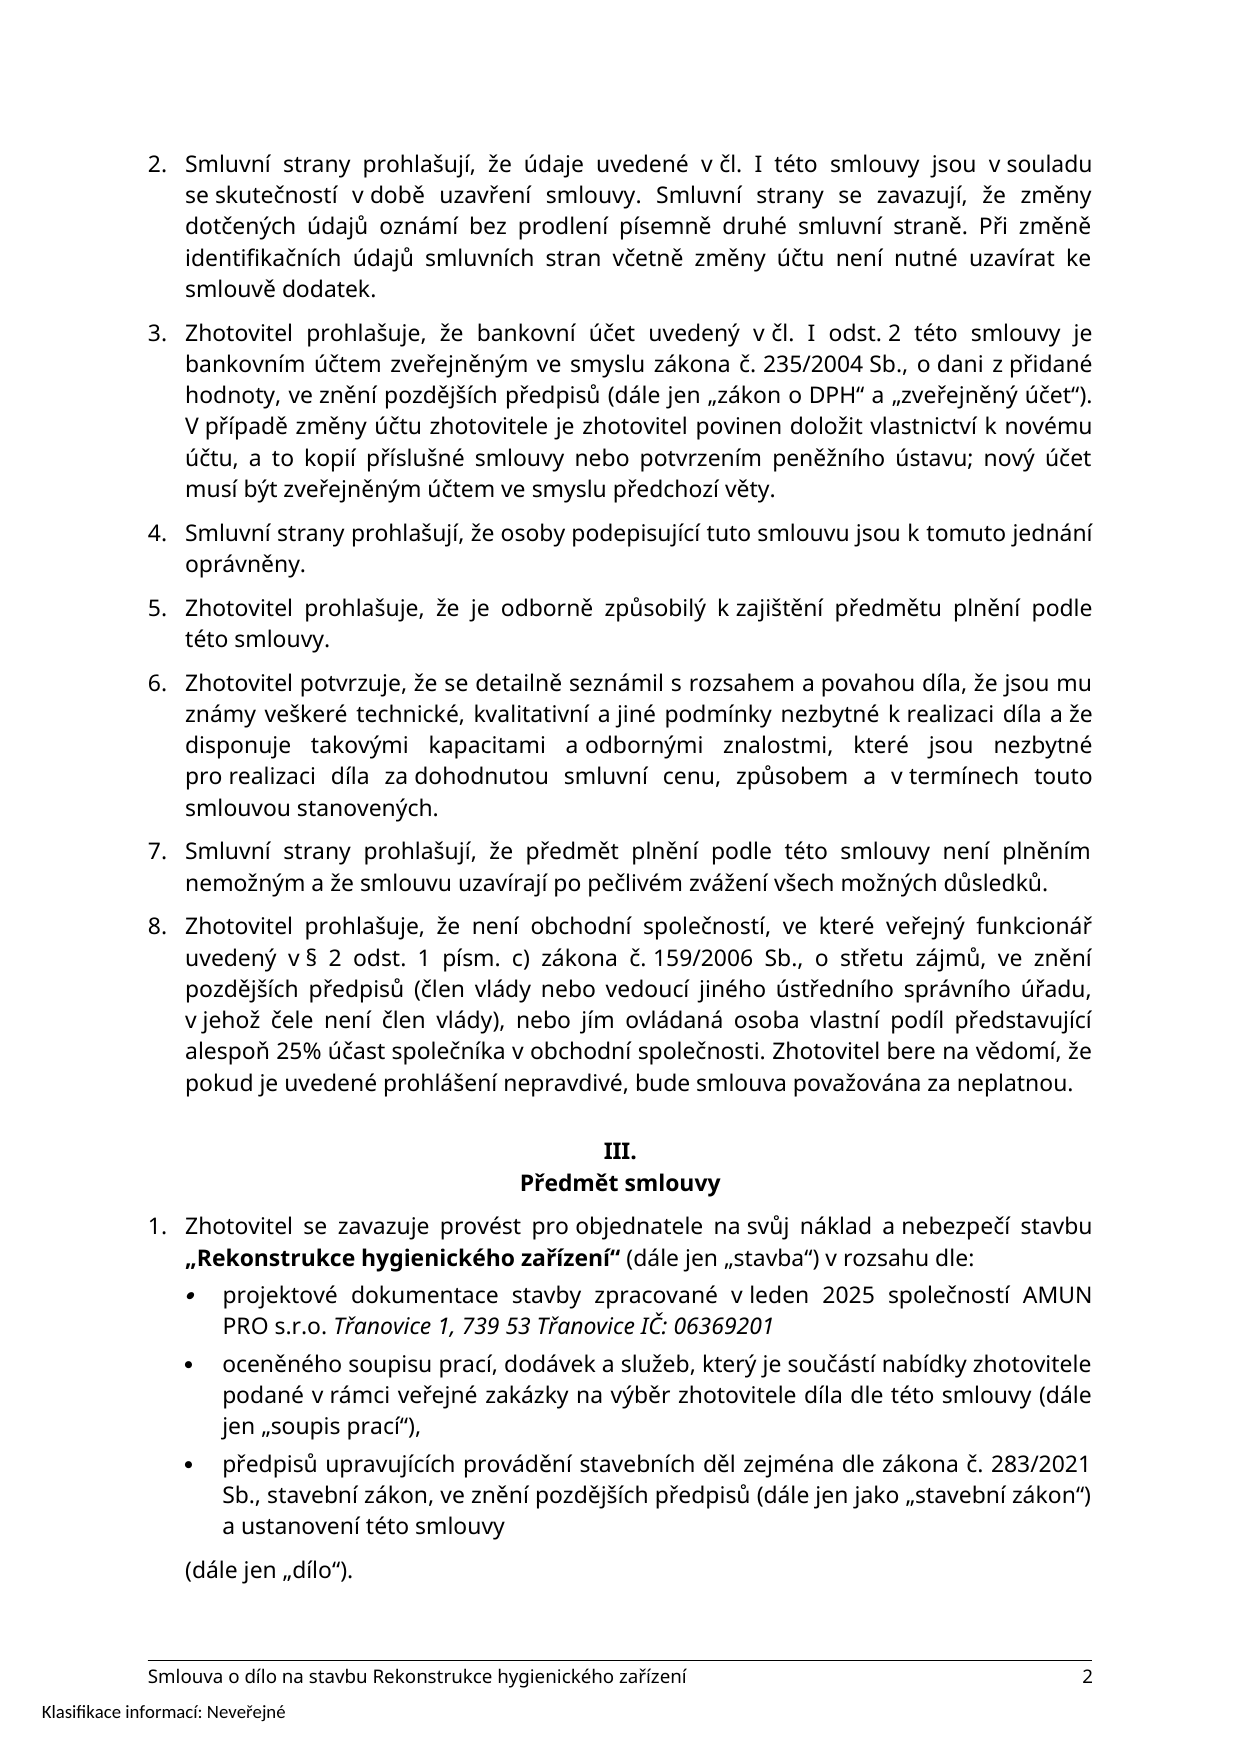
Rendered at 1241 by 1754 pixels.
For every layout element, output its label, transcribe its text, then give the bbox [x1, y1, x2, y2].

list oceněného soupisu prací, dodávek a služeb, který je součástí nabídky zhotovitele podané v rámci veřejné zakázky na výběr zhotovitele díla dle této smlouvy (dále jen „soupis prací“), [185, 1348, 1092, 1441]
list Zhotovitel prohlašuje, že bankovní účet uvedený v čl. I odst. 2 této smlouvy je bankovním účtem zveřejněným ve smyslu zákona č. 235/2004 Sb., o dani z přidané hodnoty, ve znění pozdějších předpisů (dále jen „zákon o DPH“ a „zveřejněný účet“). V případě změny účtu zhotovitele je zhotovitel povinen doložit vlastnictví k novému účtu, a to kopií příslušné smlouvy nebo potvrzením peněžního ústavu; nový účet musí být zveřejněným účtem ve smyslu předchozí věty. [148, 316, 1092, 504]
list Zhotovitel se zavazuje provést pro objednatele na svůj náklad a nebezpečí stavbu „Rekonstrukce hygienického zařízení“ (dále jen „stavba“) v rozsahu dle: [148, 1210, 1092, 1273]
list Smluvní strany prohlašují, že předmět plnění podle této smlouvy není plněním nemožným a že smlouvu uzavírají po pečlivém zvážení všech možných důsledků. [148, 835, 1092, 898]
list předpisů upravujících provádění stavebních děl zejména dle zákona č. 283/2021 Sb., stavební zákon, ve znění pozdějších předpisů (dále jen jako „stavební zákon“) a ustanovení této smlouvy [185, 1448, 1092, 1541]
list Smluvní strany prohlašují, že osoby podepisující tuto smlouvu jsou k tomuto jednání oprávněny. [148, 516, 1092, 579]
list Smluvní strany prohlašují, že údaje uvedené v čl. I této smlouvy jsou v souladu se skutečností v době uzavření smlouvy. Smluvní strany se zavazují, že změny dotčených údajů oznámí bez prodlení písemně druhé smluvní straně. Při změně identifikačních údajů smluvních stran včetně změny účtu není nutné uzavírat ke smlouvě dodatek. [148, 148, 1092, 304]
text (dále jen „dílo“). [185, 1554, 1092, 1585]
list Zhotovitel prohlašuje, že je odborně způsobilý k zajištění předmětu plnění podle této smlouvy. [148, 591, 1092, 654]
text III. Předmět smlouvy [148, 1135, 1092, 1198]
list Zhotovitel prohlašuje, že není obchodní společností, ve které veřejný funkcionář uvedený v § 2 odst. 1 písm. c) zákona č. 159/2006 Sb., o střetu zájmů, ve znění pozdějších předpisů (člen vlády nebo vedoucí jiného ústředního správního úřadu, v jehož čele není člen vlády), nebo jím ovládaná osoba vlastní podíl představující alespoň 25% účast společníka v obchodní společnosti. Zhotovitel bere na vědomí, že pokud je uvedené prohlášení nepravdivé, bude smlouva považována za neplatnou. [148, 910, 1092, 1098]
list projektové dokumentace stavby zpracované v leden 2025 společností AMUN PRO s.r.o. Třanovice 1, 739 53 Třanovice IČ: 06369201 [185, 1279, 1092, 1341]
list Zhotovitel potvrzuje, že se detailně seznámil s rozsahem a povahou díla, že jsou mu známy veškeré technické, kvalitativní a jiné podmínky nezbytné k realizaci díla a že disponuje takovými kapacitami a odbornými znalostmi, které jsou nezbytné pro realizaci díla za dohodnutou smluvní cenu, způsobem a v termínech touto smlouvou stanovených. [148, 666, 1092, 823]
